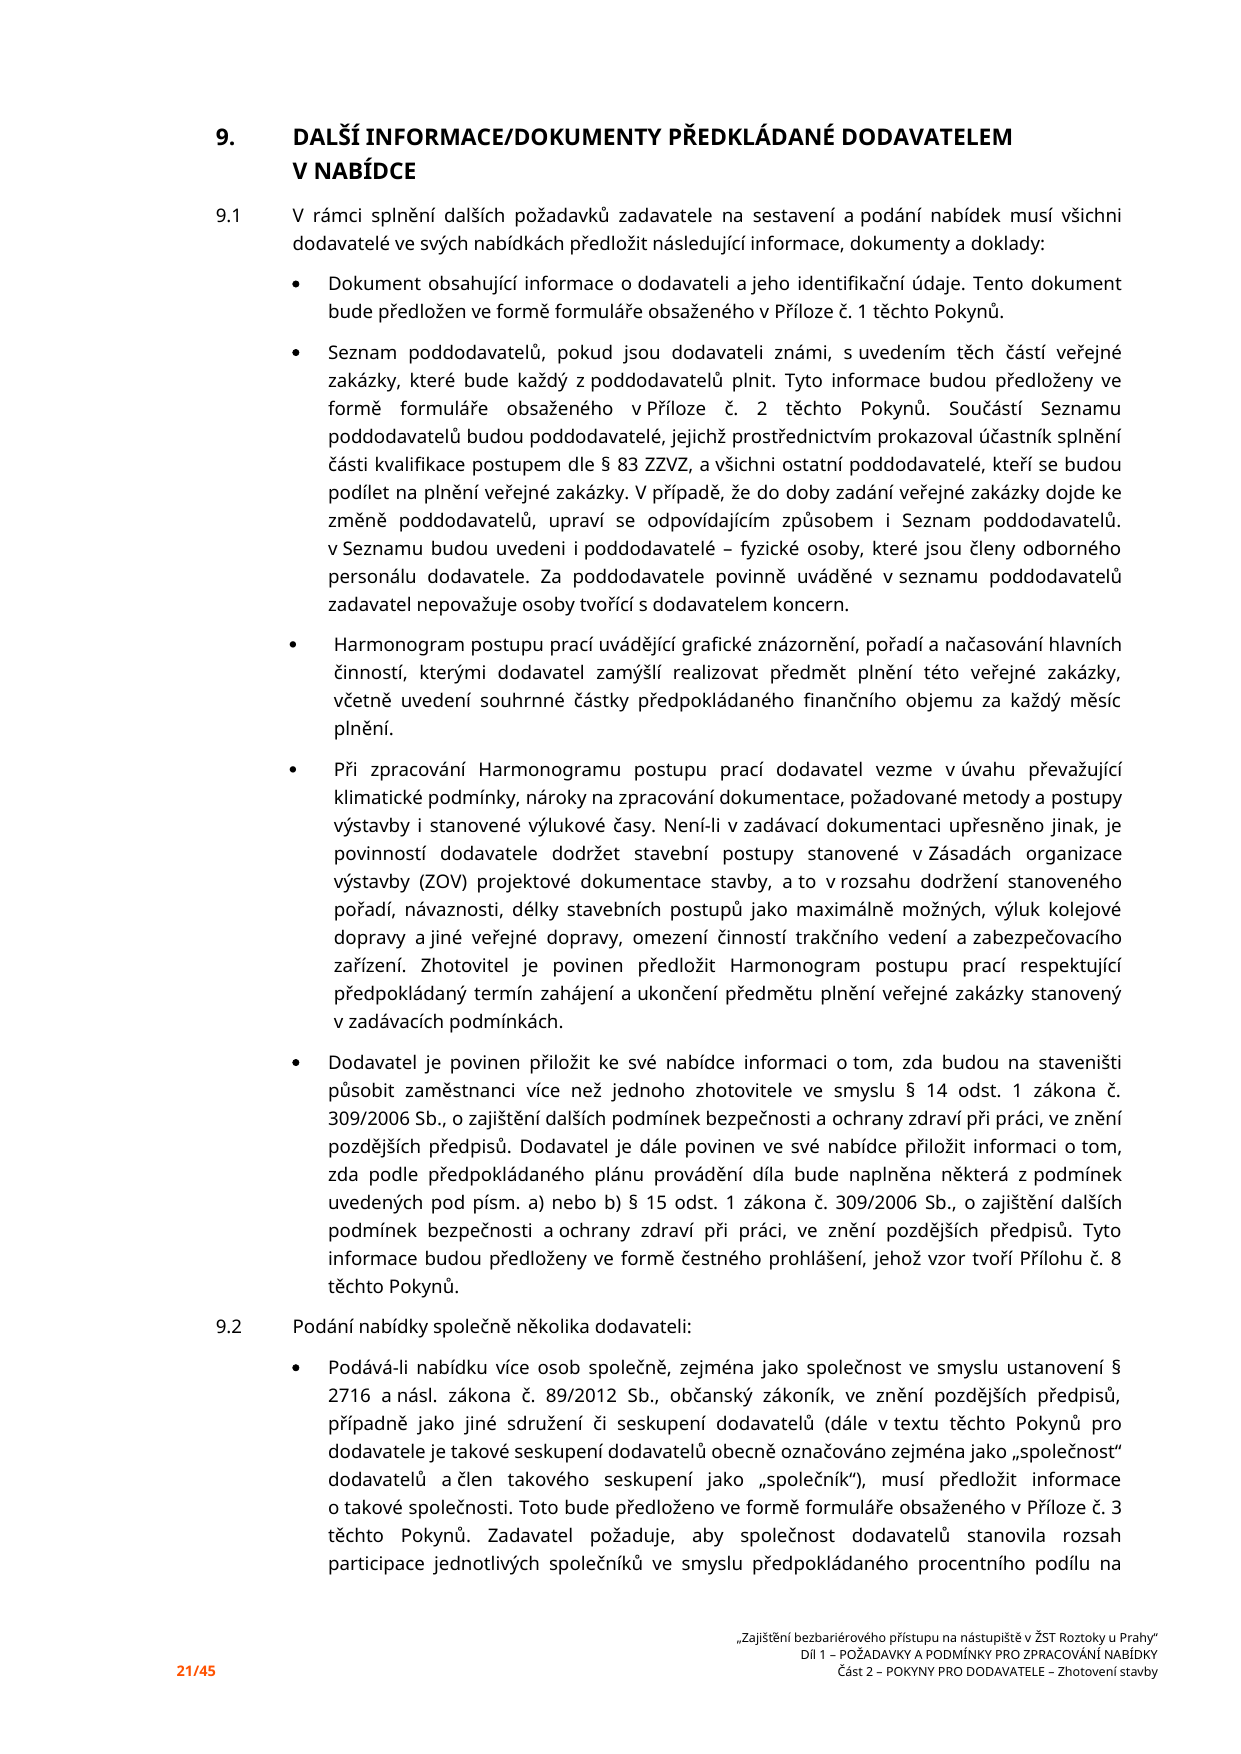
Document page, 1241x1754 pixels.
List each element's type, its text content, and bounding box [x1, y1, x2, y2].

text Podání nabídky společně několika dodavateli: [216, 1314, 1122, 1339]
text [292, 1354, 1122, 1576]
text Seznam poddodavatelů, pokud jsou dodavateli známi, s uvedením těch částí veřejné zakázky, které bude každý z poddodavatelů plnit. Tyto informace budou předloženy ve formě formuláře obsaženého v Příloze č. 2 těchto Pokynů. Součástí Seznamu poddodavatelů budou poddodavatelé, jejichž prostřednictvím prokazoval účastník splnění části kvalifikace postupem dle § 83 ZZVZ, a všichni ostatní poddodavatelé, kteří se budou podílet na plnění veřejné zakázky. V případě, že do doby zadání veřejné zakázky dojde ke změně poddodavatelů, upraví se odpovídajícím způsobem i Seznam poddodavatelů. v Seznamu budou uvedeni i poddodavatelé – fyzické osoby, které jsou členy odborného personálu dodavatele. Za poddodavatele povinně uváděné v seznamu poddodavatelů zadavatel nepovažuje osoby tvořící s dodavatelem koncern. [292, 339, 1122, 617]
text Dodavatel je povinen přiložit ke své nabídce informaci o tom, zda budou na staveništi působit zaměstnanci více než jednoho zhotovitele ve smyslu § 14 odst. 1 zákona č. 309/2006 Sb., o zajištění dalších podmínek bezpečnosti a ochrany zdraví při práci, ve znění pozdějších předpisů. Dodavatel je dále povinen ve své nabídce přiložit informaci o tom, zda podle předpokládaného plánu provádění díla bude naplněna některá z podmínek uvedených pod písm. a) nebo b) § 15 odst. 1 zákona č. 309/2006 Sb., o zajištění dalších podmínek bezpečnosti a ochrany zdraví při práci, ve znění pozdějších předpisů. Tyto informace budou předloženy ve formě čestného prohlášení, jehož vzor tvoří Přílohu č. 8 těchto Pokynů. [292, 1049, 1122, 1299]
list Harmonogram postupu prací uvádějící grafické znázornění, pořadí a načasování hlavních činností, kterými dodavatel zamýšlí realizovat předmět plnění této veřejné zakázky, včetně uvedení souhrnné částky předpokládaného finančního objemu za každý měsíc plnění. [289, 632, 1122, 741]
text Dokument obsahující informace o dodavateli a jeho identifikační údaje. Tento dokument bude předložen ve formě formuláře obsaženého v Příloze č. 1 těchto Pokynů. [292, 270, 1122, 324]
text V rámci splnění dalších požadavků zadavatele na sestavení a podání nabídek musí všichni dodavatelé ve svých nabídkách předložit následující informace, dokumenty a doklady: [216, 202, 1122, 255]
list Při zpracování Harmonogramu postupu prací dodavatel vezme v úvahu převažující klimatické podmínky, nároky na zpracování dokumentace, požadované metody a postupy výstavby i stanovené výlukové časy. Není-li v zadávací dokumentaci upřesněno jinak, je povinností dodavatele dodržet stavební postupy stanovené v Zásadách organizace výstavby (ZOV) projektové dokumentace stavby, a to v rozsahu dodržení stanoveného pořadí, návaznosti, délky stavebních postupů jako maximálně možných, výluk kolejové dopravy a jiné veřejné dopravy, omezení činností trakčního vedení a zabezpečovacího zařízení. Zhotovitel je povinen předložit Harmonogram postupu prací respektující předpokládaný termín zahájení a ukončení předmětu plnění veřejné zakázky stanovený v zadávacích podmínkách. [289, 756, 1122, 1034]
text DALŠÍ INFORMACE/DOKUMENTY PŘEDKLÁDANÉ DODAVATELEM v NABÍDCE [216, 121, 1122, 186]
